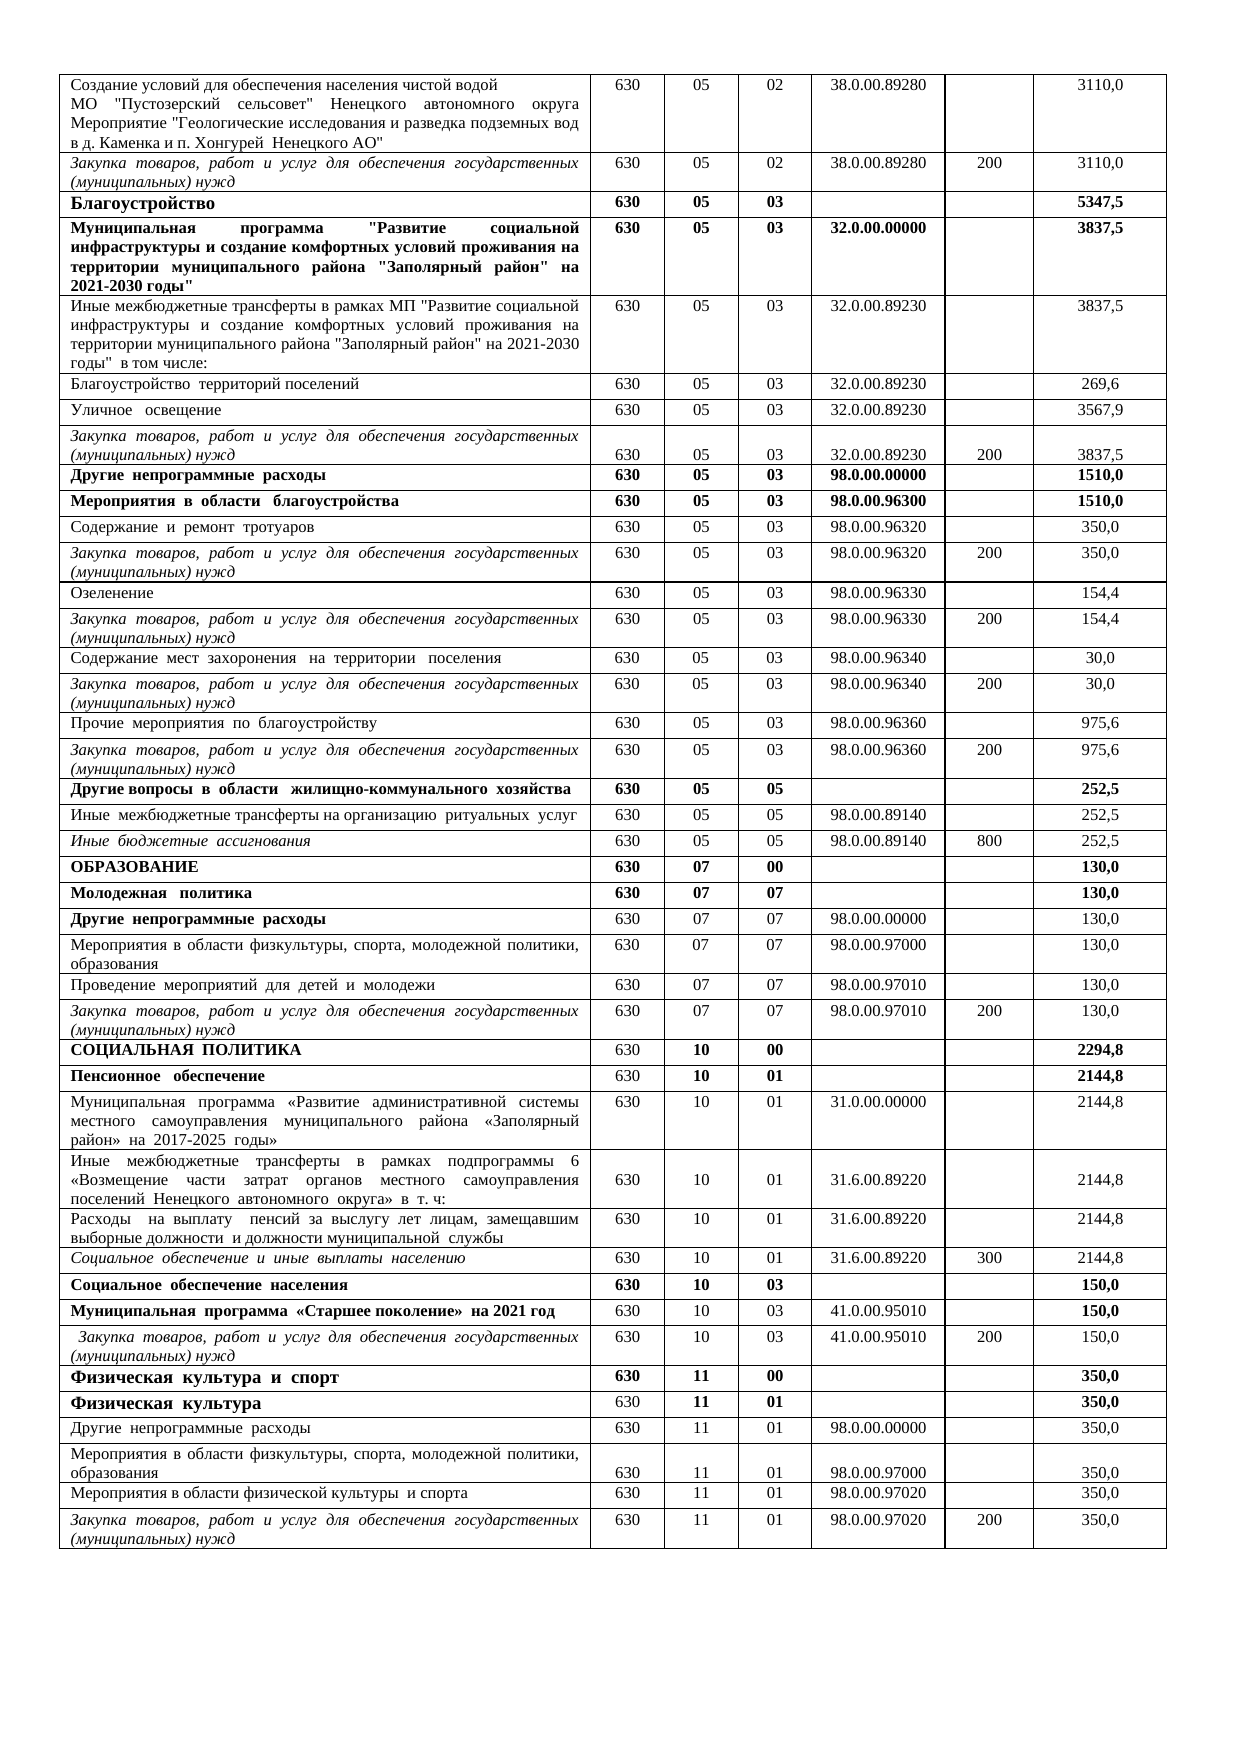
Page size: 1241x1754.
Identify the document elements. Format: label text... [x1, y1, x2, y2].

table_cell 05 [665, 648, 738, 673]
table_cell 05 [665, 609, 738, 647]
table_cell 630 [591, 1150, 664, 1208]
table_cell 98.0.00.96340 [812, 674, 944, 712]
table_cell 98.0.00.00000 [812, 465, 944, 490]
table_cell Молодежная политика [60, 883, 590, 908]
table_cell [946, 857, 1033, 882]
table_cell 630 [591, 1274, 664, 1299]
table_cell 98.0.00.96320 [812, 543, 944, 581]
table_cell Благоустройство [60, 192, 590, 217]
table_cell 32.0.00.89230 [812, 400, 944, 424]
table_cell 05 [665, 713, 738, 738]
table_cell 98.0.00.96340 [812, 648, 944, 673]
table_cell Другие непрограммные расходы [60, 1418, 590, 1443]
table_cell 252,5 [1034, 779, 1166, 804]
table_cell 10 [665, 1040, 738, 1065]
table_cell 01 [739, 1092, 811, 1149]
table_cell [946, 1366, 1033, 1391]
table_cell 07 [665, 883, 738, 908]
table_cell 5347,5 [1034, 192, 1166, 217]
table_cell 350,0 [1034, 1509, 1166, 1548]
table_cell 98.0.00.97020 [812, 1509, 944, 1548]
table_cell 32.0.00.89230 [812, 296, 944, 372]
table_cell [812, 857, 944, 882]
table_cell 10 [665, 1092, 738, 1149]
table_cell 98.0.00.97010 [812, 1000, 944, 1039]
table_cell 630 [591, 974, 664, 999]
table_cell 10 [665, 1326, 738, 1365]
table_cell 630 [591, 192, 664, 217]
table_cell 00 [739, 857, 811, 882]
table_cell 2144,8 [1034, 1092, 1166, 1149]
table_cell Благоустройство территорий поселений [60, 374, 590, 398]
table_cell 11 [665, 1509, 738, 1548]
table_cell Другие вопросы в области жилищно-коммунального хозяйства [60, 779, 590, 804]
table_cell 200 [946, 674, 1033, 712]
table_cell [946, 465, 1033, 490]
table_cell 98.0.00.96360 [812, 739, 944, 778]
table_cell 2144,8 [1034, 1209, 1166, 1247]
table_cell Другие непрограммные расходы [60, 465, 590, 490]
table_cell 32.0.00.89230 [812, 426, 944, 464]
table_cell 630 [591, 909, 664, 934]
table_cell 03 [739, 1326, 811, 1365]
table_cell 01 [739, 1418, 811, 1443]
table_cell 02 [739, 153, 811, 191]
table_cell 630 [591, 465, 664, 490]
table_cell 10 [665, 1066, 738, 1091]
table_cell 41.0.00.95010 [812, 1326, 944, 1365]
table_cell 05 [665, 426, 738, 464]
table_cell [812, 1392, 944, 1417]
table_cell 07 [665, 935, 738, 973]
table_cell 07 [739, 1000, 811, 1039]
table_cell 350,0 [1034, 1483, 1166, 1508]
table_cell 05 [665, 517, 738, 542]
table_cell 05 [665, 805, 738, 830]
table_cell 11 [665, 1366, 738, 1391]
table_cell Проведение мероприятий для детей и молодежи [60, 974, 590, 999]
table_cell Создание условий для обеспечения населения чистой водой МО "Пустозерский сельсовет" Ненецкого автономного округа Мероприятие "Геологические исследования и разведка подземных вод в д. Каменка и п. Хонгурей Ненецкого АО" [60, 75, 590, 152]
table_cell 1510,0 [1034, 465, 1166, 490]
table_cell Пенсионное обеспечение [60, 1066, 590, 1091]
table_cell 630 [591, 609, 664, 647]
table_cell 630 [591, 831, 664, 856]
table_cell 630 [591, 1366, 664, 1391]
table_cell 630 [591, 1444, 664, 1482]
table_cell 10 [665, 1248, 738, 1273]
table_cell 630 [591, 648, 664, 673]
table_cell [946, 218, 1033, 295]
table_cell 1510,0 [1034, 491, 1166, 516]
table_cell 32.0.00.89230 [812, 374, 944, 398]
table_cell 03 [739, 543, 811, 581]
table_cell 07 [665, 1000, 738, 1039]
table_cell Закупка товаров, работ и услуг для обеспечения государственных (муниципальных) нужд [60, 153, 590, 191]
table_cell 3837,5 [1034, 296, 1166, 372]
table_cell Муниципальная программа «Старшее поколение» на 2021 год [60, 1300, 590, 1325]
table_cell 630 [591, 1509, 664, 1548]
table_cell Мероприятия в области благоустройства [60, 491, 590, 516]
table_cell 05 [665, 400, 738, 424]
table_cell Содержание мест захоронения на территории поселения [60, 648, 590, 673]
table_cell 98.0.00.96330 [812, 583, 944, 607]
table_cell Содержание и ремонт тротуаров [60, 517, 590, 542]
table_cell [946, 400, 1033, 424]
table_cell 05 [665, 465, 738, 490]
table_cell 150,0 [1034, 1326, 1166, 1365]
table_cell 630 [591, 583, 664, 607]
table_cell 130,0 [1034, 935, 1166, 973]
table_cell 630 [591, 935, 664, 973]
table_cell 130,0 [1034, 909, 1166, 934]
table_cell 154,4 [1034, 583, 1166, 607]
table_cell [812, 1040, 944, 1065]
table_cell 130,0 [1034, 974, 1166, 999]
table_cell 98.0.00.96320 [812, 517, 944, 542]
table_cell 975,6 [1034, 739, 1166, 778]
table_cell 3567,9 [1034, 400, 1166, 424]
table_cell [946, 491, 1033, 516]
table_cell 269,6 [1034, 374, 1166, 398]
table_cell 05 [665, 674, 738, 712]
table_cell 350,0 [1034, 1444, 1166, 1482]
table_cell 11 [665, 1444, 738, 1482]
table_cell 03 [739, 609, 811, 647]
table_cell 630 [591, 400, 664, 424]
table_cell 07 [739, 974, 811, 999]
table_cell Закупка товаров, работ и услуг для обеспечения государственных (муниципальных) нужд [60, 739, 590, 778]
table_cell [946, 1392, 1033, 1417]
table_cell 38.0.00.89280 [812, 153, 944, 191]
table_cell 252,5 [1034, 831, 1166, 856]
table_cell Мероприятия в области физкультуры, спорта, молодежной политики, образования [60, 1444, 590, 1482]
table_cell 200 [946, 426, 1033, 464]
table_cell Мероприятия в области физкультуры, спорта, молодежной политики, образования [60, 935, 590, 973]
table_cell 03 [739, 218, 811, 295]
table_cell Озеленение [60, 583, 590, 607]
table_cell 03 [739, 426, 811, 464]
table_cell 30,0 [1034, 674, 1166, 712]
table_cell Расходы на выплату пенсий за выслугу лет лицам, замещавшим выборные должности и должности муниципальной службы [60, 1209, 590, 1247]
table_cell [946, 1150, 1033, 1208]
table_cell 01 [739, 1392, 811, 1417]
table_cell 98.0.00.89140 [812, 805, 944, 830]
table_cell [946, 1444, 1033, 1482]
table_cell [946, 935, 1033, 973]
table_cell 130,0 [1034, 1000, 1166, 1039]
table_cell [946, 805, 1033, 830]
table_cell 05 [665, 739, 738, 778]
table_cell Закупка товаров, работ и услуг для обеспечения государственных (муниципальных) нужд [60, 674, 590, 712]
table_cell 11 [665, 1392, 738, 1417]
table_cell 41.0.00.95010 [812, 1300, 944, 1325]
table_cell 03 [739, 648, 811, 673]
table_cell 31.0.00.00000 [812, 1092, 944, 1149]
table_cell 98.0.00.97000 [812, 935, 944, 973]
table_cell 05 [665, 779, 738, 804]
table_cell [946, 713, 1033, 738]
table_cell [946, 1418, 1033, 1443]
table_cell 05 [739, 805, 811, 830]
table_cell 05 [665, 543, 738, 581]
table_cell 05 [665, 153, 738, 191]
table_cell [812, 1366, 944, 1391]
table_cell Физическая культура [60, 1392, 590, 1417]
table_cell 630 [591, 374, 664, 398]
table_cell 01 [739, 1444, 811, 1482]
table_cell 05 [665, 374, 738, 398]
table_cell 31.6.00.89220 [812, 1209, 944, 1247]
table_cell 2294,8 [1034, 1040, 1166, 1065]
table_cell 630 [591, 296, 664, 372]
table_cell [946, 1092, 1033, 1149]
table_cell Муниципальная программа "Развитие социальной инфраструктуры и создание комфортных условий проживания на территории муниципального района "Заполярный район" на 2021-2030 годы" [60, 218, 590, 295]
table_cell Другие непрограммные расходы [60, 909, 590, 934]
table_cell 98.0.00.97010 [812, 974, 944, 999]
table_cell 98.0.00.96330 [812, 609, 944, 647]
table_cell 98.0.00.96300 [812, 491, 944, 516]
table_cell 350,0 [1034, 1418, 1166, 1443]
table_cell 98.0.00.97000 [812, 1444, 944, 1482]
table_cell 200 [946, 1326, 1033, 1365]
table_cell 03 [739, 400, 811, 424]
table_cell Иные межбюджетные трансферты в рамках подпрограммы 6 «Возмещение части затрат органов местного самоуправления поселений Ненецкого автономного округа» в т. ч: [60, 1150, 590, 1208]
table_cell [946, 883, 1033, 908]
table_cell [812, 1274, 944, 1299]
table_cell 05 [739, 779, 811, 804]
table_cell 02 [739, 75, 811, 152]
table_cell 630 [591, 153, 664, 191]
table_cell 630 [591, 491, 664, 516]
table_cell [946, 192, 1033, 217]
table_cell 00 [739, 1040, 811, 1065]
table_cell 630 [591, 1000, 664, 1039]
table_cell 03 [739, 491, 811, 516]
table_cell 130,0 [1034, 883, 1166, 908]
table_cell 01 [739, 1150, 811, 1208]
table_cell 05 [665, 218, 738, 295]
table_cell 31.6.00.89220 [812, 1150, 944, 1208]
table_cell [946, 296, 1033, 372]
table_cell 03 [739, 674, 811, 712]
table_cell 630 [591, 779, 664, 804]
table_cell Уличное освещение [60, 400, 590, 424]
table_cell 630 [591, 674, 664, 712]
table_cell 01 [739, 1509, 811, 1548]
table_cell 3110,0 [1034, 75, 1166, 152]
table_cell 2144,8 [1034, 1066, 1166, 1091]
table_cell Закупка товаров, работ и услуг для обеспечения государственных (муниципальных) нужд [60, 426, 590, 464]
table_cell 3110,0 [1034, 153, 1166, 191]
table_cell 130,0 [1034, 857, 1166, 882]
table_cell 03 [739, 739, 811, 778]
table_cell 630 [591, 1209, 664, 1247]
table_cell 03 [739, 1274, 811, 1299]
table_cell 630 [591, 1040, 664, 1065]
table_cell 300 [946, 1248, 1033, 1273]
table_cell 630 [591, 1326, 664, 1365]
table_cell 05 [665, 491, 738, 516]
table_cell 350,0 [1034, 1366, 1166, 1391]
table_cell 2144,8 [1034, 1150, 1166, 1208]
table_cell 05 [665, 831, 738, 856]
table_cell 01 [739, 1483, 811, 1508]
table_cell 07 [739, 909, 811, 934]
table_cell Физическая культура и спорт [60, 1366, 590, 1391]
table_cell 31.6.00.89220 [812, 1248, 944, 1273]
table_cell 975,6 [1034, 713, 1166, 738]
table_cell 98.0.00.96360 [812, 713, 944, 738]
table_cell [812, 883, 944, 908]
table_cell [946, 974, 1033, 999]
table_cell [946, 1483, 1033, 1508]
table_cell 07 [739, 883, 811, 908]
table_cell [946, 75, 1033, 152]
table_cell 630 [591, 1248, 664, 1273]
table_cell [812, 192, 944, 217]
table_cell [946, 779, 1033, 804]
table_cell 200 [946, 739, 1033, 778]
table_cell 10 [665, 1209, 738, 1247]
table_cell 2144,8 [1034, 1248, 1166, 1273]
table_cell 200 [946, 1000, 1033, 1039]
table_cell Иные бюджетные ассигнования [60, 831, 590, 856]
table_cell 03 [739, 517, 811, 542]
table_cell 630 [591, 517, 664, 542]
table_cell 150,0 [1034, 1274, 1166, 1299]
table_cell 350,0 [1034, 1392, 1166, 1417]
table_cell [812, 1066, 944, 1091]
table_cell 630 [591, 426, 664, 464]
table_cell 05 [665, 296, 738, 372]
table_cell 800 [946, 831, 1033, 856]
table_cell 11 [665, 1418, 738, 1443]
table_cell Социальное обеспечение населения [60, 1274, 590, 1299]
table_cell [946, 374, 1033, 398]
table_cell 630 [591, 218, 664, 295]
table_cell 630 [591, 739, 664, 778]
table_cell 630 [591, 805, 664, 830]
table_cell 98.0.00.89140 [812, 831, 944, 856]
table_cell 10 [665, 1274, 738, 1299]
table_cell 630 [591, 1483, 664, 1508]
table_cell 200 [946, 543, 1033, 581]
table_cell Иные межбюджетные трансферты на организацию ритуальных услуг [60, 805, 590, 830]
table_cell [946, 583, 1033, 607]
table_cell ОБРАЗОВАНИЕ [60, 857, 590, 882]
table_cell 150,0 [1034, 1300, 1166, 1325]
table_cell 98.0.00.00000 [812, 909, 944, 934]
table_cell [946, 517, 1033, 542]
table_cell 01 [739, 1209, 811, 1247]
table_cell 630 [591, 1066, 664, 1091]
table_cell 3837,5 [1034, 426, 1166, 464]
table_cell 03 [739, 1300, 811, 1325]
table_cell 03 [739, 583, 811, 607]
table_cell Прочие мероприятия по благоустройству [60, 713, 590, 738]
table_cell 350,0 [1034, 517, 1166, 542]
table_cell Закупка товаров, работ и услуг для обеспечения государственных (муниципальных) нужд [60, 1326, 590, 1365]
table_cell 350,0 [1034, 543, 1166, 581]
table_cell 98.0.00.97020 [812, 1483, 944, 1508]
table_cell [946, 1300, 1033, 1325]
table_cell [946, 909, 1033, 934]
table_cell [946, 1274, 1033, 1299]
table_cell Закупка товаров, работ и услуг для обеспечения государственных (муниципальных) нужд [60, 1509, 590, 1548]
table_cell Закупка товаров, работ и услуг для обеспечения государственных (муниципальных) нужд [60, 1000, 590, 1039]
table_cell 03 [739, 465, 811, 490]
table_cell 32.0.00.00000 [812, 218, 944, 295]
table_cell 05 [665, 583, 738, 607]
table_cell 98.0.00.00000 [812, 1418, 944, 1443]
table_cell Социальное обеспечение и иные выплаты населению [60, 1248, 590, 1273]
table_cell Муниципальная программа «Развитие административной системы местного самоуправления муниципального района «Заполярный район» на 2017-2025 годы» [60, 1092, 590, 1149]
table_cell 630 [591, 1300, 664, 1325]
table_cell 630 [591, 857, 664, 882]
table_cell [946, 1066, 1033, 1091]
table_cell Закупка товаров, работ и услуг для обеспечения государственных (муниципальных) нужд [60, 609, 590, 647]
table_cell 01 [739, 1066, 811, 1091]
table_cell 200 [946, 609, 1033, 647]
table_cell 630 [591, 1392, 664, 1417]
table_cell 03 [739, 374, 811, 398]
table_cell 07 [739, 935, 811, 973]
table_cell 630 [591, 543, 664, 581]
table_cell 630 [591, 883, 664, 908]
table_cell [812, 779, 944, 804]
table_cell 200 [946, 153, 1033, 191]
table_cell 154,4 [1034, 609, 1166, 647]
table_cell 38.0.00.89280 [812, 75, 944, 152]
table_cell 630 [591, 75, 664, 152]
table_cell 252,5 [1034, 805, 1166, 830]
table_cell 07 [665, 857, 738, 882]
table_cell [946, 1040, 1033, 1065]
table_cell Иные межбюджетные трансферты в рамках МП "Развитие социальной инфраструктуры и создание комфортных условий проживания на территории муниципального района "Заполярный район" на 2021-2030 годы" в том числе: [60, 296, 590, 372]
table_cell СОЦИАЛЬНАЯ ПОЛИТИКА [60, 1040, 590, 1065]
table_cell 630 [591, 713, 664, 738]
table_cell 05 [739, 831, 811, 856]
table_cell 200 [946, 1509, 1033, 1548]
table_cell 01 [739, 1248, 811, 1273]
table_cell 11 [665, 1483, 738, 1508]
table_cell 630 [591, 1092, 664, 1149]
table_cell 03 [739, 713, 811, 738]
table_cell 03 [739, 192, 811, 217]
table_cell 03 [739, 296, 811, 372]
table_cell 3837,5 [1034, 218, 1166, 295]
table_cell Мероприятия в области физической культуры и спорта [60, 1483, 590, 1508]
table_cell [946, 648, 1033, 673]
table_cell 10 [665, 1300, 738, 1325]
table_cell 05 [665, 75, 738, 152]
table_cell 07 [665, 974, 738, 999]
table_cell 30,0 [1034, 648, 1166, 673]
table_cell 10 [665, 1150, 738, 1208]
table_cell Закупка товаров, работ и услуг для обеспечения государственных (муниципальных) нужд [60, 543, 590, 581]
table_cell 00 [739, 1366, 811, 1391]
table_cell 07 [665, 909, 738, 934]
table_cell 630 [591, 1418, 664, 1443]
table_cell [946, 1209, 1033, 1247]
table_cell 05 [665, 192, 738, 217]
